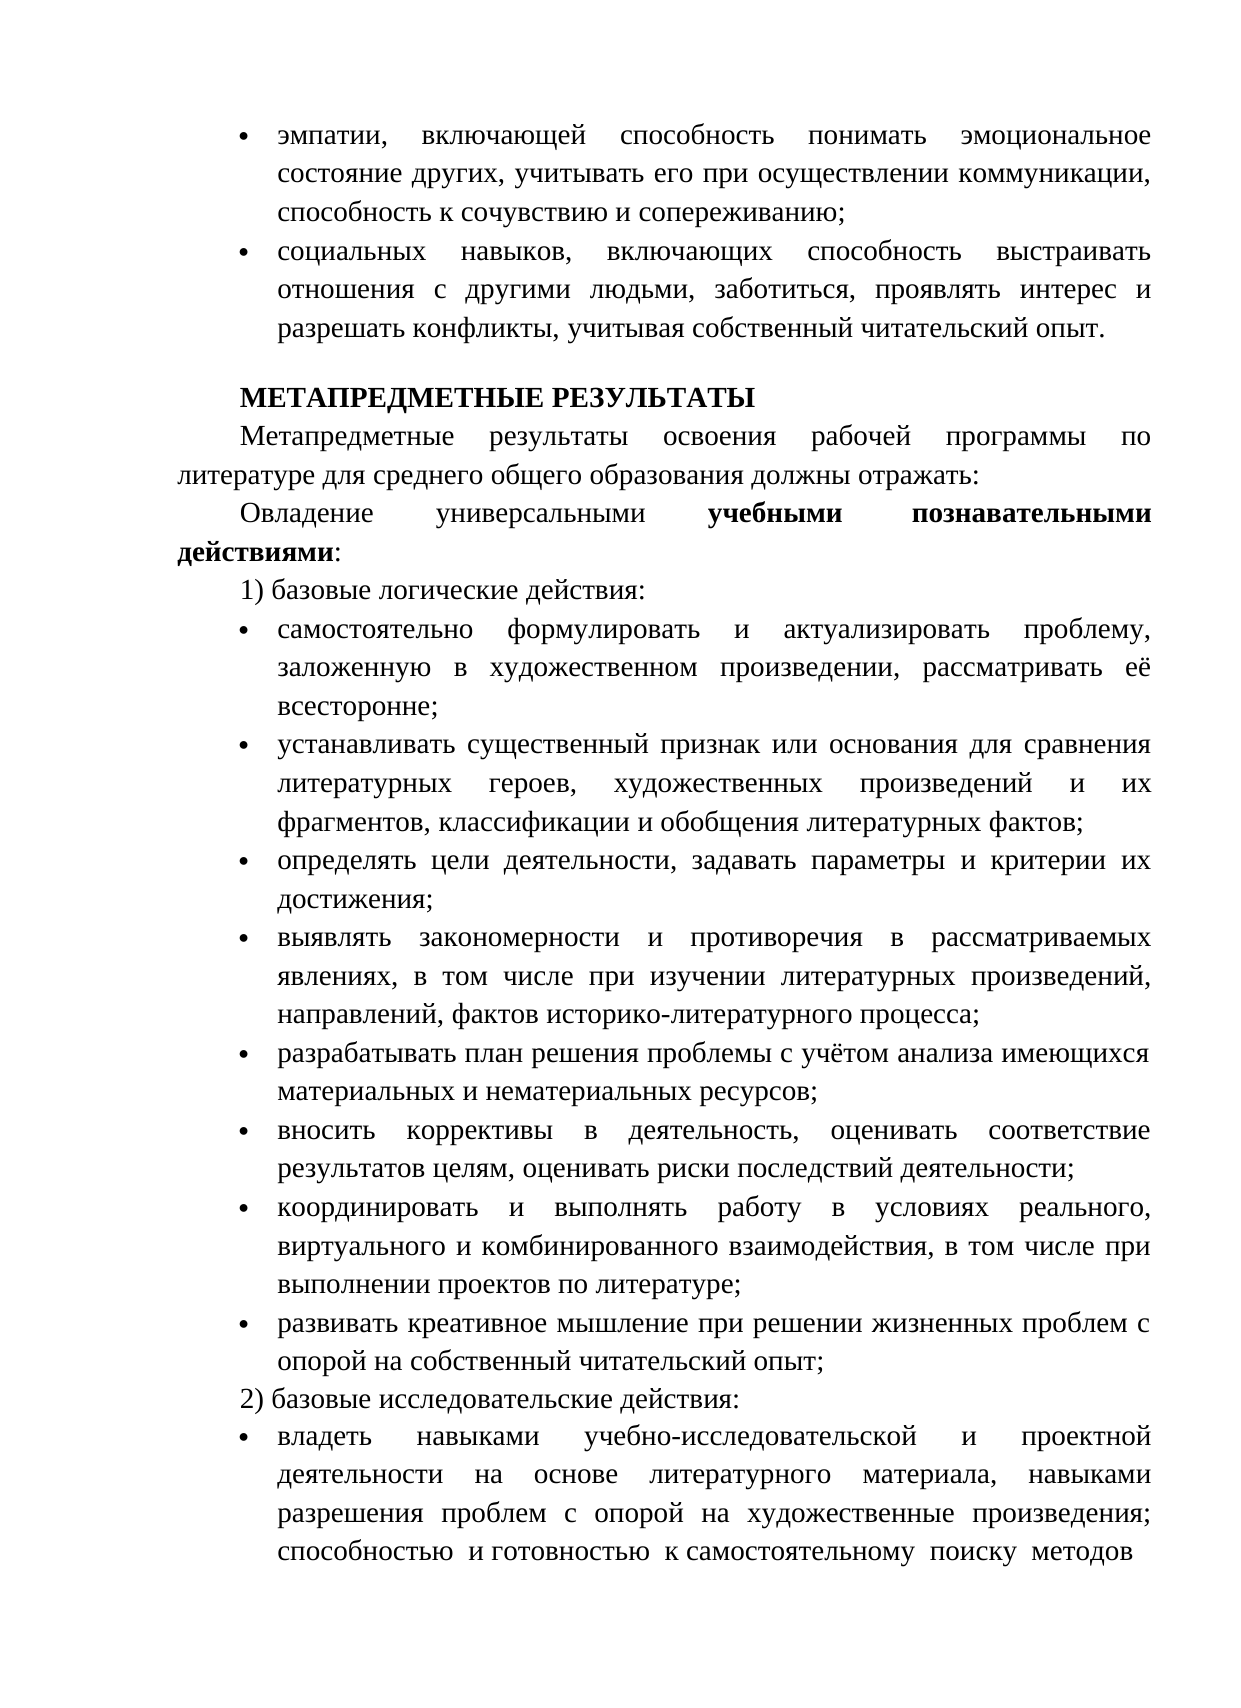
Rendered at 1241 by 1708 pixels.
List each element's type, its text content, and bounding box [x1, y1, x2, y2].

list эмпатии, включающей способность понимать эмоциональное состояние других, учитывать его при осуществлении коммуникации, способность к сочувствию и сопереживанию; [239, 117, 1151, 228]
list владеть навыками учебно-исследовательской и проектной деятельности на основе литературного материала, навыками разрешения проблем с опорой на художественные произведения; способностью и готовностью к самостоятельному поиску методов [239, 1418, 1151, 1567]
subtitle МЕТАПРЕДМЕТНЫЕ РЕЗУЛЬТАТЫ [239, 380, 1163, 413]
list базовые исследовательские действия: [239, 1382, 1163, 1415]
list координировать и выполнять работу в условиях реального, виртуального и комбинированного взаимодействия, в том числе при выполнении проектов по литературе; [239, 1189, 1151, 1300]
list вносить коррективы в деятельность, оценивать соответствие результатов целям, оценивать риски последствий деятельности; [239, 1112, 1151, 1184]
list развивать креативное мышление при решении жизненных проблем с опорой на собственный читательский опыт; [239, 1305, 1151, 1377]
text Метапредметные результаты освоения рабочей программы по литературе для среднего общего образования должны отражать: [177, 418, 1151, 491]
list устанавливать существенный признак или основания для сравнения литературных героев, художественных произведений и их фрагментов, классификации и обобщения литературных фактов; [239, 727, 1152, 837]
list самостоятельно формулировать и актуализировать проблему, заложенную в художественном произведении, рассматривать её всесторонне; [239, 611, 1151, 722]
list выявлять закономерности и противоречия в рассматриваемых явлениях, в том числе при изучении литературных произведений, направлений, фактов историко-литературного процесса; [239, 919, 1151, 1030]
list базовые логические действия: [239, 573, 1163, 606]
list социальных навыков, включающих способность выстраивать отношения с другими людьми, заботиться, проявлять интерес и разрешать конфликты, учитывая собственный читательский опыт. [239, 233, 1151, 343]
list разрабатывать план решения проблемы с учётом анализа имеющихся материальных и нематериальных ресурсов; [239, 1035, 1150, 1107]
list определять цели деятельности, задавать параметры и критерии их достижения; [239, 842, 1151, 914]
text Овладение универсальными учебными познавательными действиями: [177, 496, 1152, 568]
